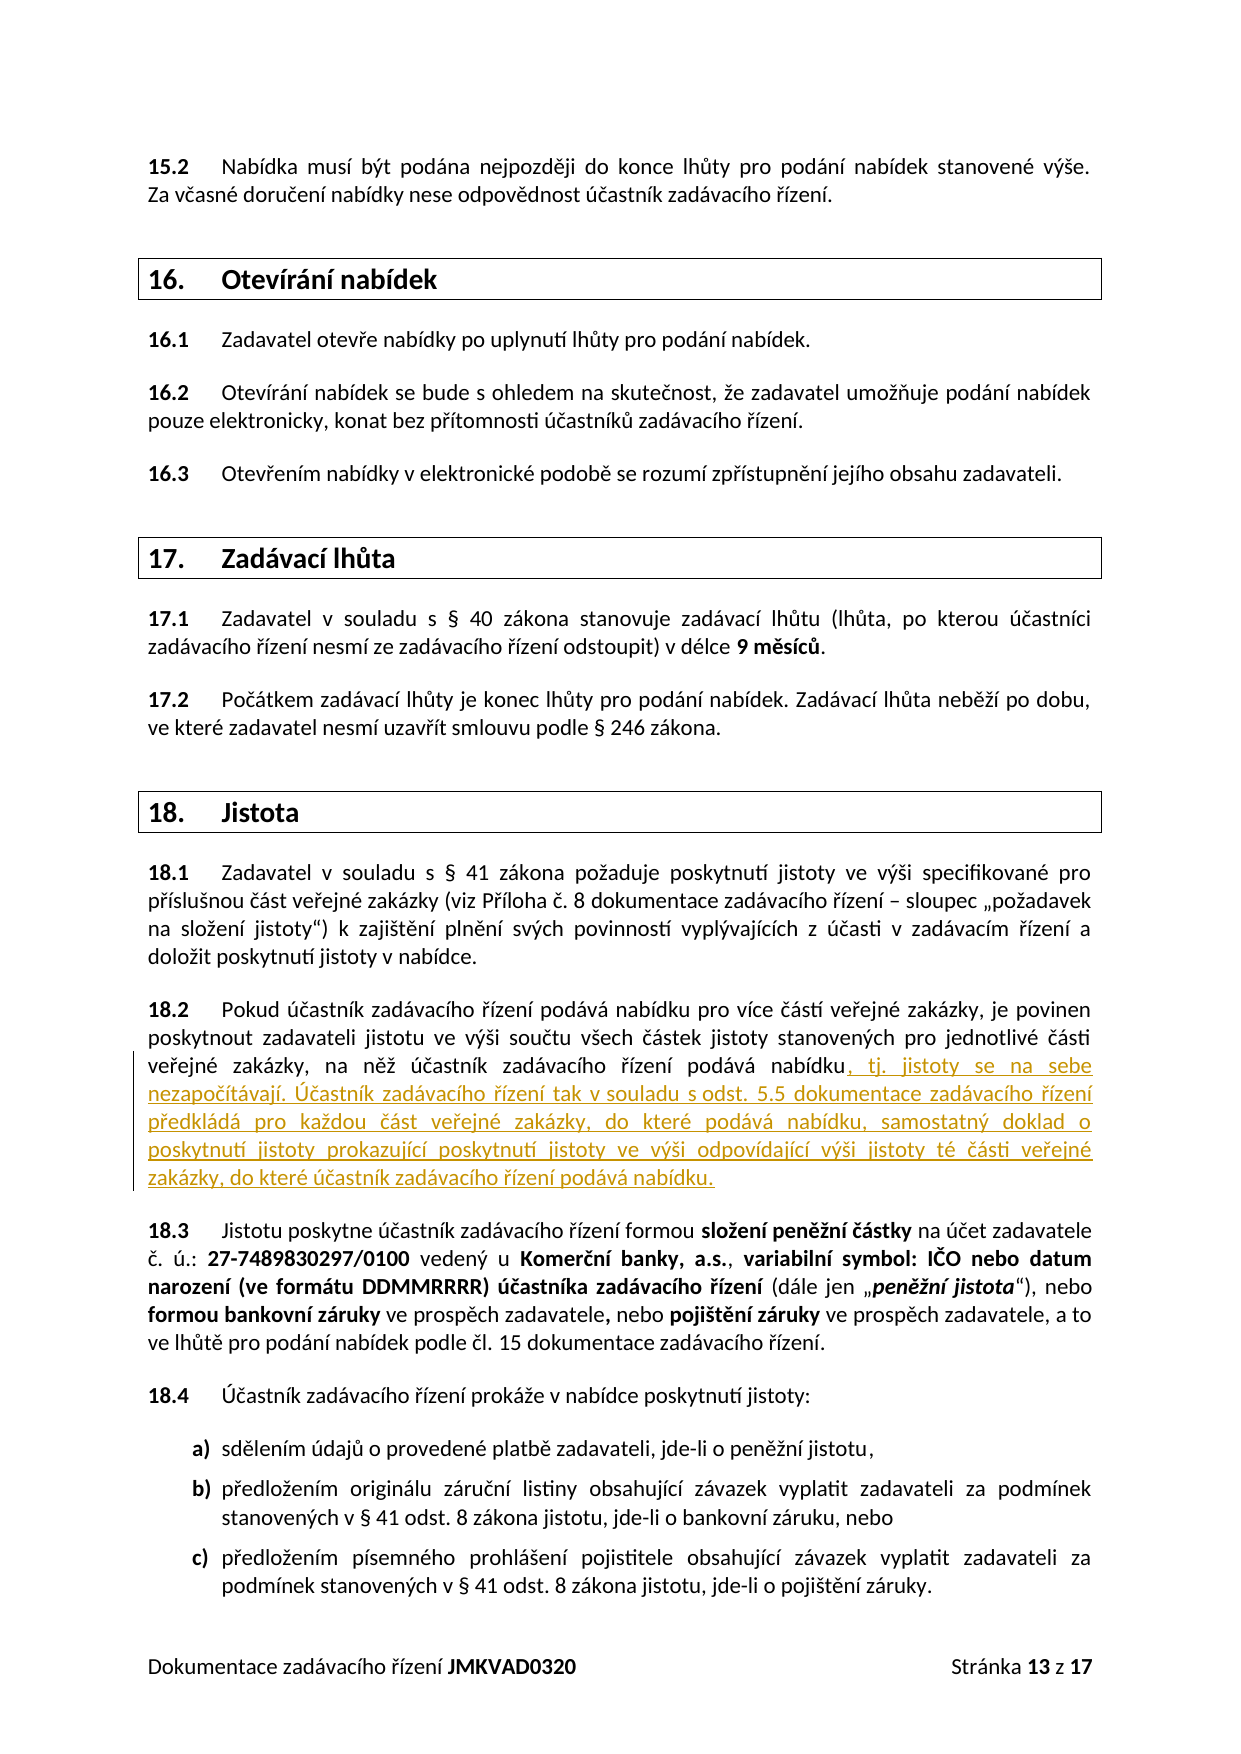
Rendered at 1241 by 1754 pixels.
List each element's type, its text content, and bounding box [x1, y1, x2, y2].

text Počátkem zadávací lhůty je konec lhůty pro podání nabídek. Zadávací lhůta neběží po dobu, ve které zadavatel nesmí uzavřít smlouvu podle § 246 zákona. [148, 685, 1093, 741]
text Otevírání nabídek se bude s ohledem na skutečnost, že zadavatel umožňuje podání nabídek pouze elektronicky, konat bez přítomnosti účastníků zadávacího řízení. [148, 378, 1093, 434]
text Zadavatel v souladu s § 41 zákona požaduje poskytnutí jistoty ve výši specifikované pro příslušnou část veřejné zakázky (viz Příloha č. 8 dokumentace zadávacího řízení – sloupec „požadavek na složení jistoty“) k zajištění plnění svých povinností vyplývajících z účasti v zadávacím řízení a doložit poskytnutí jistoty v nabídce. [148, 858, 1093, 970]
text sdělením údajů o provedené platbě zadavateli, jde-li o peněžní jistotu, [192, 1434, 1093, 1462]
text Účastník zadávacího řízení prokáže v nabídce poskytnutí jistoty: [148, 1381, 1093, 1409]
text Zadavatel v souladu s § 40 zákona stanovuje zadávací lhůtu (lhůta, po kterou účastníci zadávacího řízení nesmí ze zadávacího řízení odstoupit) v délce 9 měsíců. [148, 604, 1093, 660]
text Zadávací lhůta [139, 538, 1101, 578]
text Otevřením nabídky v elektronické podobě se rozumí zpřístupnění jejího obsahu zadavateli. [148, 459, 1093, 487]
text předložením originálu záruční listiny obsahující závazek vyplatit zadavateli za podmínek stanovených v § 41 odst. 8 zákona jistotu, jde-li o bankovní záruku, nebo [192, 1474, 1093, 1531]
text Jistota [139, 792, 1101, 832]
text Otevírání nabídek [139, 259, 1101, 299]
text předložením písemného prohlášení pojistitele obsahující závazek vyplatit zadavateli za podmínek stanovených v § 41 odst. 8 zákona jistotu, jde-li o pojištění záruky. [192, 1543, 1093, 1599]
text Nabídka musí být podána nejpozději do konce lhůty pro podání nabídek stanovené výše. Za včasné doručení nabídky nese odpovědnost účastník zadávacího řízení. [148, 152, 1093, 208]
text Pokud účastník zadávacího řízení podává nabídku pro více částí veřejné zakázky, je povinen poskytnout zadavateli jistotu ve výši součtu všech částek jistoty stanovených pro jednotlivé části veřejné zakázky, na něž účastník zadávacího řízení podává nabídku [148, 1104, 1093, 1159]
text Jistotu poskytne účastník zadávacího řízení formou složení peněžní částky na účet zadavatele č. ú.: 27-7489830297/0100 vedený u Komerční banky, a.s., variabilní symbol: IČO nebo datum narození (ve formátu DDMMRRRR) účastníka zadávacího řízení (dále jen „peněžní jistota“), nebo formou bankovní záruky ve prospěch zadavatele, nebo pojištění záruky ve prospěch zadavatele, a to ve lhůtě pro podání nabídek podle čl. 15 dokumentace zadávacího řízení. [148, 1216, 1093, 1356]
text Zadavatel otevře nabídky po uplynutí lhůty pro podání nabídek. [148, 325, 1093, 353]
text Pokud účastník zadávacího řízení podává nabídku pro více částí veřejné zakázky, je povinen poskytnout zadavateli jistotu ve výši součtu všech částek jistoty stanovených pro jednotlivé části veřejné zakázky, na něž účastník zadávacího řízení podává nabídku [148, 1161, 1093, 1191]
text Pokud účastník zadávacího řízení podává nabídku pro více částí veřejné zakázky, je povinen poskytnout zadavateli jistotu ve výši součtu všech částek jistoty stanovených pro jednotlivé části veřejné zakázky, na něž účastník zadávacího řízení podává nabídku [148, 995, 1093, 1103]
